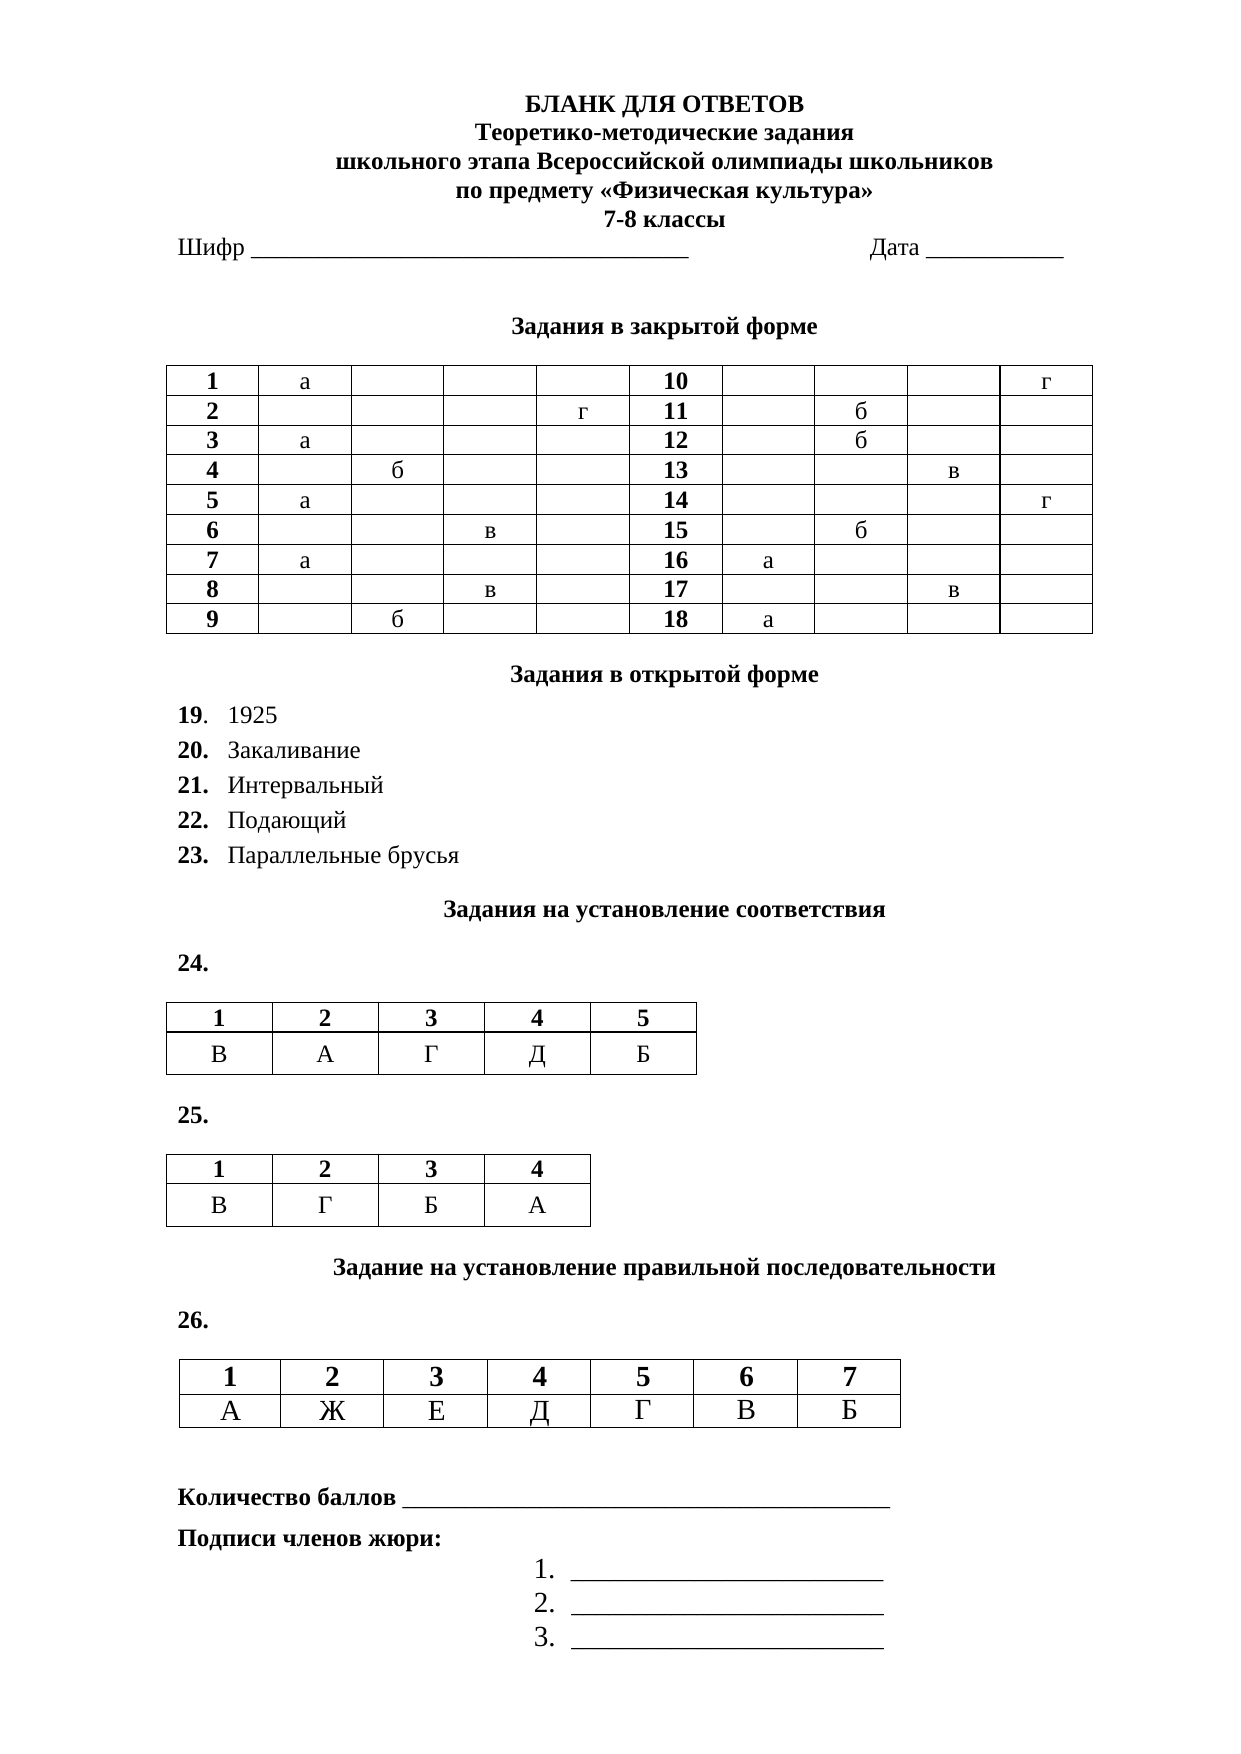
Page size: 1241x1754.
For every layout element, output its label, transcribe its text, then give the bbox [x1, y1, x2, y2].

table_cell [259, 455, 351, 484]
table_cell 6 [167, 515, 258, 544]
text 22. Подающий [177, 805, 1152, 834]
table_cell [1001, 575, 1092, 603]
table_cell 3 [167, 426, 258, 454]
table_cell [259, 396, 351, 424]
table_header 3 [379, 1155, 484, 1183]
table_cell г [1001, 485, 1092, 514]
table_header г [1001, 366, 1092, 395]
table_cell Ж [281, 1395, 383, 1427]
table_header 4 [488, 1360, 590, 1393]
table_cell [537, 426, 629, 454]
text 20. Закаливание [177, 735, 1152, 764]
table_cell Б [379, 1184, 484, 1226]
table_cell а [723, 604, 814, 633]
table_cell 8 [167, 575, 258, 603]
table_header 1 [167, 1155, 272, 1183]
table_cell [723, 455, 814, 484]
text 24. [177, 948, 1152, 977]
table_header [352, 366, 443, 395]
table_cell [1001, 455, 1092, 484]
table_cell б [352, 604, 443, 633]
table_header 2 [273, 1003, 378, 1031]
table_cell 15 [630, 515, 722, 544]
table_header а [259, 366, 351, 395]
table_cell В [167, 1033, 272, 1074]
table_cell [815, 575, 907, 603]
table_cell в [908, 575, 999, 603]
table_cell Д [485, 1033, 590, 1074]
text 7-8 классы [177, 204, 1152, 232]
text Количество баллов _______________________________________ [177, 1482, 1152, 1510]
table_cell [537, 604, 629, 633]
table_cell а [259, 485, 351, 514]
table_header 5 [591, 1003, 696, 1031]
table_header [444, 366, 536, 395]
table_cell в [444, 515, 536, 544]
table_cell [723, 515, 814, 544]
table_cell 11 [630, 396, 722, 424]
table_cell [908, 396, 999, 424]
table_header 7 [798, 1360, 900, 1393]
table_cell Е [384, 1395, 487, 1427]
table_cell [352, 396, 443, 424]
table_cell 16 [630, 545, 722, 573]
table_cell [908, 545, 999, 573]
table_cell [723, 426, 814, 454]
table_header [908, 366, 999, 395]
table_cell [908, 426, 999, 454]
list _________________________ [533, 1552, 1152, 1585]
text 23. Параллельные брусья [177, 840, 1152, 869]
text 21. Интервальный [177, 770, 1152, 799]
text 19. 1925 [177, 700, 1152, 729]
table_cell [537, 545, 629, 573]
table_header 1 [167, 1003, 272, 1031]
table_cell [1001, 604, 1092, 633]
table_cell [1001, 396, 1092, 424]
table_cell [908, 515, 999, 544]
text Задания в открытой форме [177, 659, 1152, 688]
table_cell б [815, 426, 907, 454]
text Задания на установление соответствия [177, 894, 1152, 923]
table_cell [908, 604, 999, 633]
table_cell [723, 575, 814, 603]
table_cell [815, 485, 907, 514]
table_cell [815, 455, 907, 484]
table_cell Г [379, 1033, 484, 1074]
table_header 1 [180, 1360, 280, 1393]
text школьного этапа Всероссийской олимпиады школьников [177, 146, 1152, 175]
table_cell 13 [630, 455, 722, 484]
text Задание на установление правильной последовательности [177, 1252, 1152, 1280]
table_cell А [180, 1395, 280, 1427]
table_cell 2 [167, 396, 258, 424]
table_cell [1001, 545, 1092, 573]
table_header 4 [485, 1003, 590, 1031]
table_cell В [167, 1184, 272, 1226]
text 25. [177, 1100, 1152, 1128]
table_cell г [537, 396, 629, 424]
table_header 1 [167, 366, 258, 395]
table_cell 4 [167, 455, 258, 484]
table_header 3 [379, 1003, 484, 1031]
table_cell [537, 485, 629, 514]
table_cell [537, 455, 629, 484]
table_header 5 [591, 1360, 693, 1393]
table_cell [723, 485, 814, 514]
table_cell [537, 515, 629, 544]
table_cell Д [488, 1395, 590, 1427]
table_cell [444, 455, 536, 484]
table_cell Г [591, 1395, 693, 1427]
table_cell в [908, 455, 999, 484]
table_cell [537, 575, 629, 603]
table_header [723, 366, 814, 395]
table_cell а [259, 426, 351, 454]
text 26. [177, 1305, 1152, 1334]
table_cell [815, 545, 907, 573]
text БЛАНК ДЛЯ ОТВЕТОВ [177, 89, 1152, 117]
table_cell 7 [167, 545, 258, 573]
table_cell [815, 604, 907, 633]
table_cell А [485, 1184, 590, 1226]
table_cell [259, 515, 351, 544]
text по предмету «Физическая культура» [177, 175, 1152, 204]
list _________________________ [533, 1585, 1152, 1619]
table_header 6 [694, 1360, 797, 1393]
table_cell [259, 575, 351, 603]
table_cell б [352, 455, 443, 484]
table_cell а [723, 545, 814, 573]
table_cell [1001, 515, 1092, 544]
table_cell Г [273, 1184, 378, 1226]
list _________________________ [533, 1619, 1152, 1652]
table_cell б [815, 515, 907, 544]
table_cell а [259, 545, 351, 573]
table_header [815, 366, 907, 395]
table_cell В [694, 1395, 797, 1427]
table_cell [352, 426, 443, 454]
text Задания в закрытой форме [177, 311, 1152, 340]
table_cell [444, 545, 536, 573]
table_cell [259, 604, 351, 633]
table_cell А [273, 1033, 378, 1074]
table_cell [444, 485, 536, 514]
table_cell в [444, 575, 536, 603]
table_cell Б [591, 1033, 696, 1074]
table_header 3 [384, 1360, 487, 1393]
table_cell [352, 515, 443, 544]
table_header 2 [281, 1360, 383, 1393]
table_cell [352, 485, 443, 514]
text Теоретико-методические задания [177, 117, 1152, 146]
table_cell 5 [167, 485, 258, 514]
table_cell [723, 396, 814, 424]
table_cell [1001, 426, 1092, 454]
table_cell 18 [630, 604, 722, 633]
table_cell 14 [630, 485, 722, 514]
table_cell 17 [630, 575, 722, 603]
table_cell 9 [167, 604, 258, 633]
table_header [537, 366, 629, 395]
table_cell б [815, 396, 907, 424]
table_header 2 [273, 1155, 378, 1183]
table_cell [444, 604, 536, 633]
table_cell 12 [630, 426, 722, 454]
table_cell [352, 575, 443, 603]
table_header 4 [485, 1155, 590, 1183]
table_cell [444, 426, 536, 454]
text Шифр ___________________________________ Дата ___________ [177, 232, 1152, 261]
table_header 10 [630, 366, 722, 395]
table_cell [908, 485, 999, 514]
text Подписи членов жюри: [177, 1523, 1152, 1552]
table_cell [352, 545, 443, 573]
table_cell Б [798, 1395, 900, 1427]
table_cell [444, 396, 536, 424]
